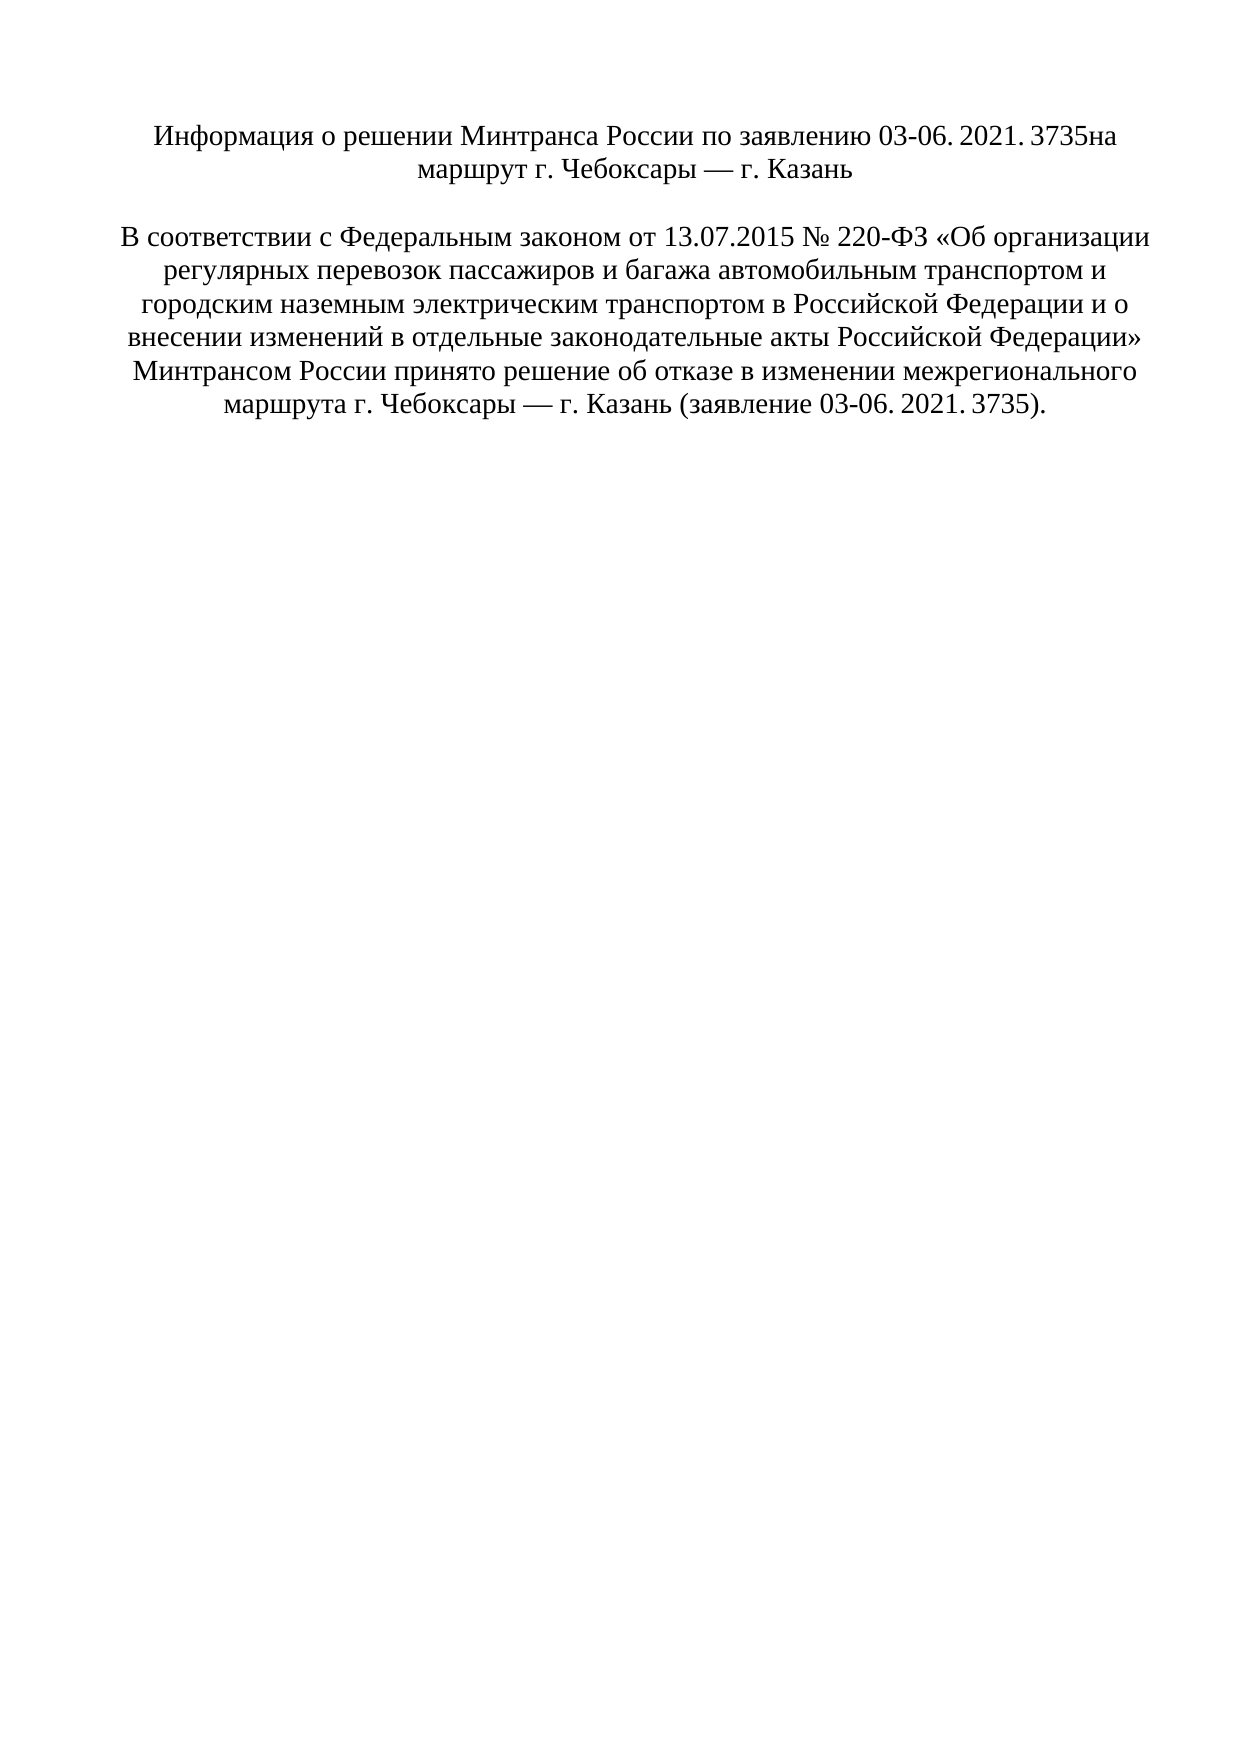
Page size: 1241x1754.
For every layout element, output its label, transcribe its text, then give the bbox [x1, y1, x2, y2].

text Информация о решении Минтранса России по заявлению 03-06. 2021. 3735на маршрут г. Чебоксары — г. Казань [118, 118, 1152, 185]
text В соответствии с Федеральным законом от 13.07.2015 № 220-ФЗ «Об организации регулярных перевозок пассажиров и багажа автомобильным транспортом и городским наземным электрическим транспортом в Российской Федерации и о внесении изменений в отдельные законодательные акты Российской Федерации» Минтрансом России принято решение об отказе в изменении межрегионального маршрута г. Чебоксары — г. Казань (заявление 03-06. 2021. 3735). [118, 219, 1152, 420]
